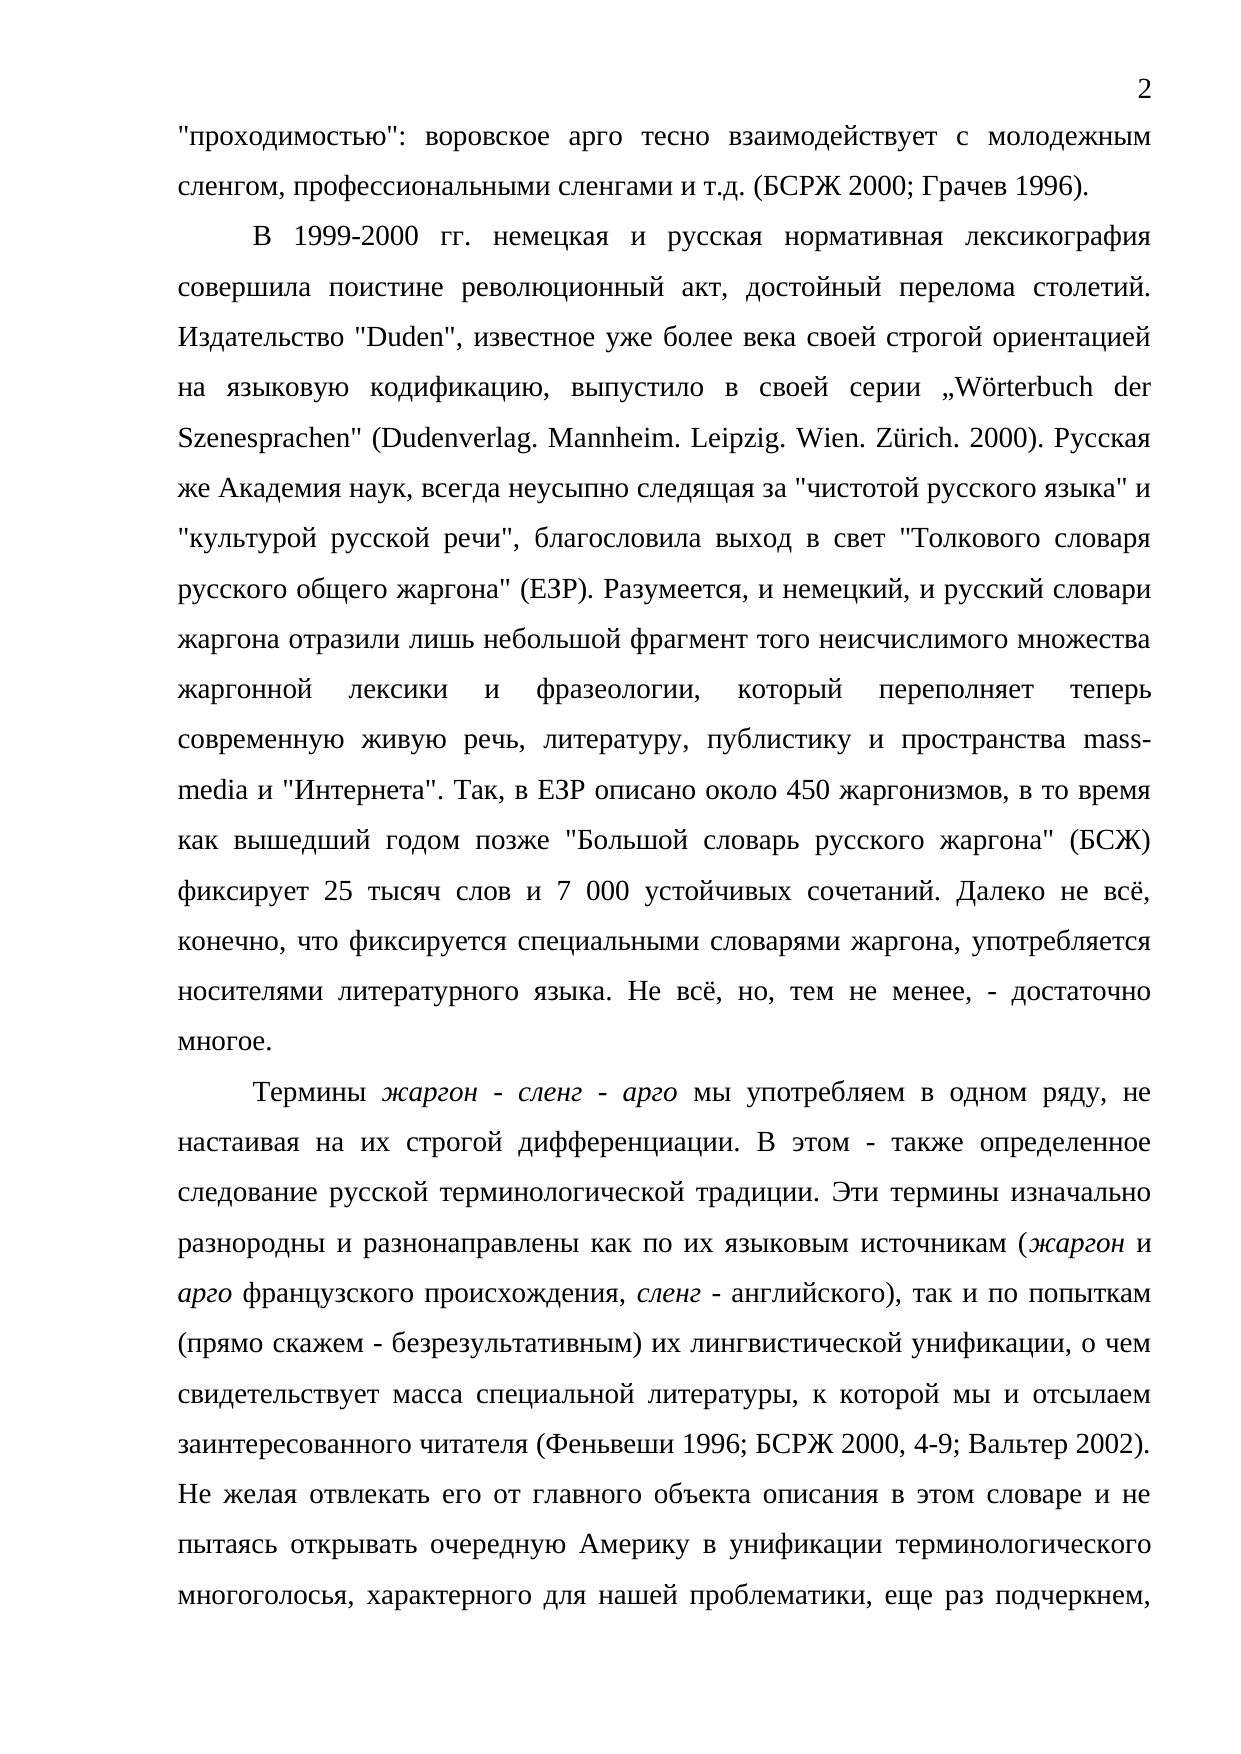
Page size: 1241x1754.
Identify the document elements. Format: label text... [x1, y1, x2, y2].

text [177, 118, 1152, 202]
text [177, 1074, 1152, 1611]
text В 1999-2000 гг. немецкая и русская нормативная лексикография совершила поистине революционный акт, достойный перелома столетий. Издательство "Duden", известное уже более века своей строгой ориентацией на языковую кодификацию, выпустило в своей серии „Wörterbuch der Szenesprachen" (Dudenverlag. Mannheim. Leipzig. Wien. Zürich. 2000). Русская же Академия наук, всегда неусыпно следящая за "чистотой русского языка" и "культурой русской речи", благословила выход в свет "Толкового словаря русского общего жаргона" (ЕЗР). Разумеется, и немецкий, и русский словари жаргона отразили лишь небольшой фрагмент того неисчислимого множества жаргонной лексики и фразеологии, который переполняет теперь современную живую речь, литературу, публистику и пространства mass-media и "Интернета". Так, в ЕЗР описано около 450 жаргонизмов, в то время как вышедший годом позже "Большой словарь русского жаргона" (БСЖ) фиксирует 25 тысяч слов и 7 000 устойчивых сочетаний. Далеко не всё, конечно, что фиксируется специальными словарями жаргона, употребляется носителями литературного языка. Не всё, но, тем не менее, - достаточно многое. [177, 219, 1152, 1057]
